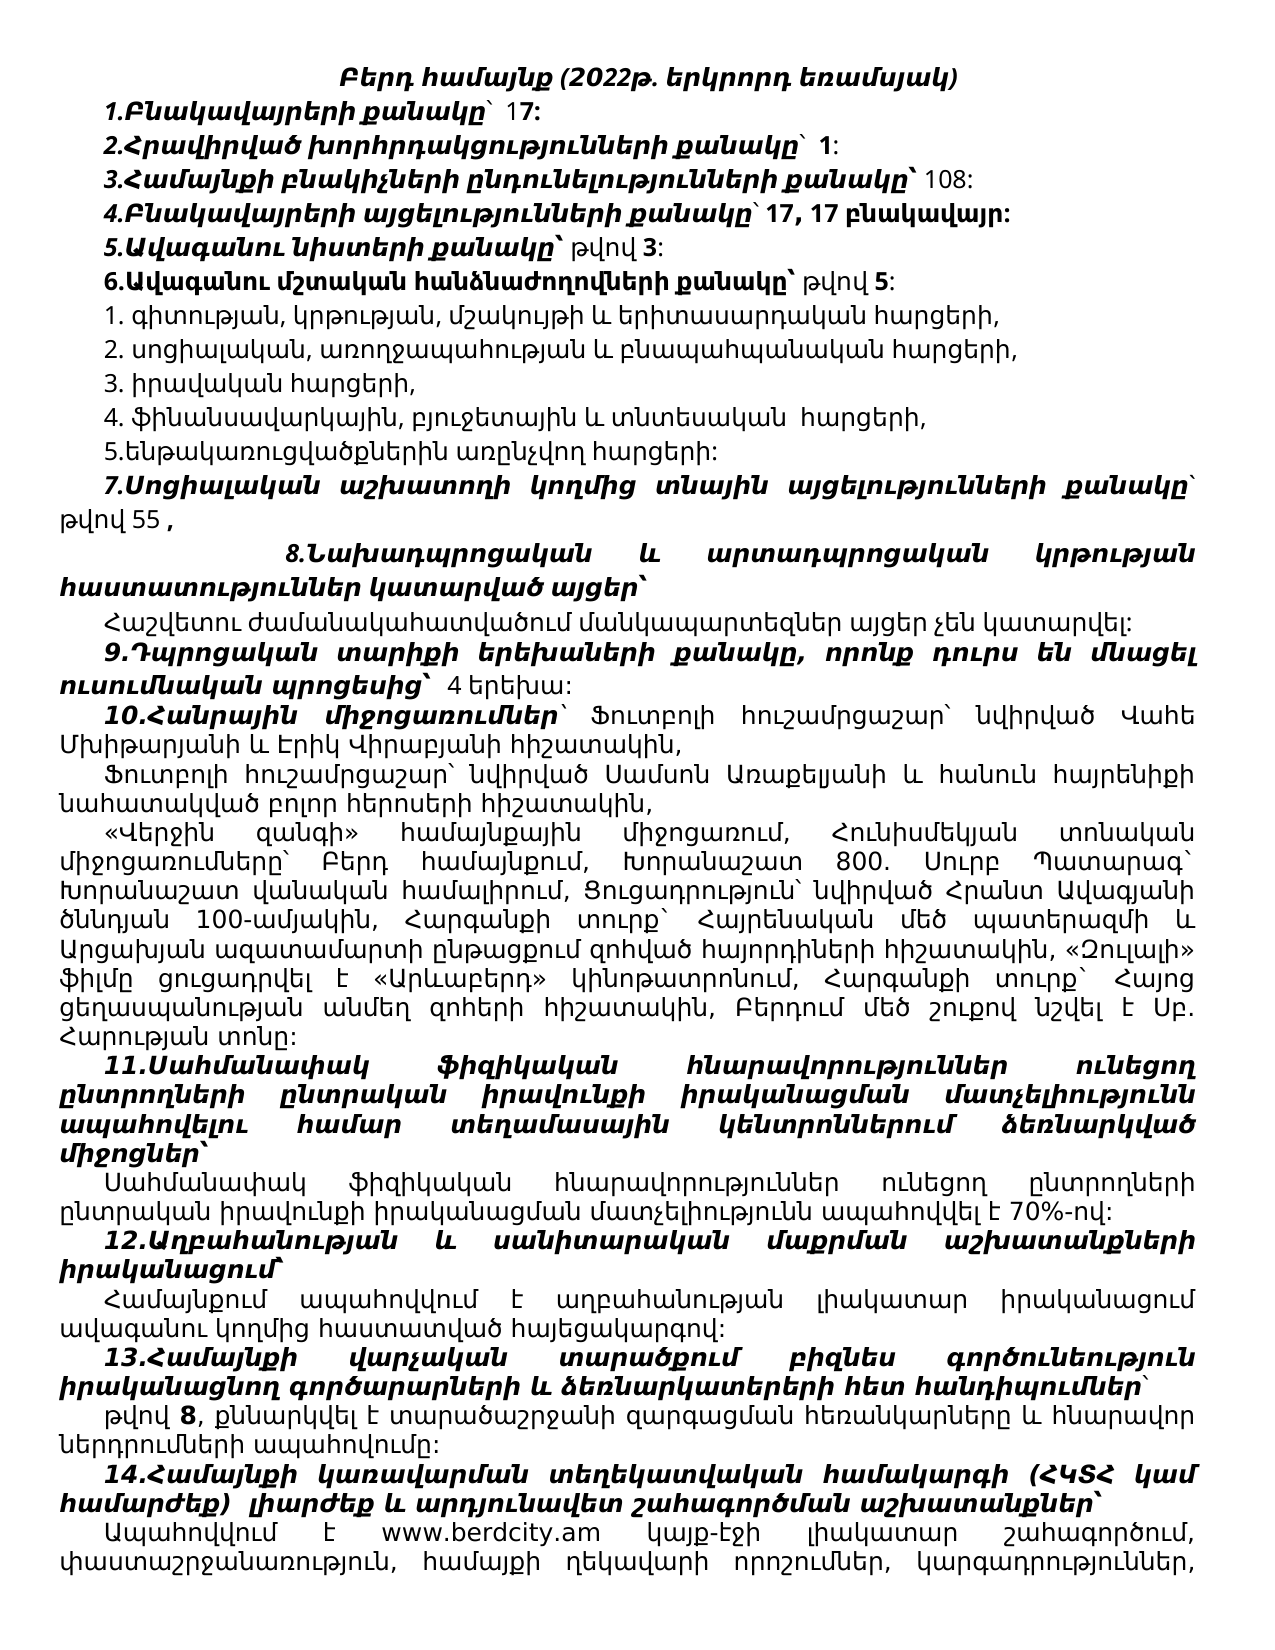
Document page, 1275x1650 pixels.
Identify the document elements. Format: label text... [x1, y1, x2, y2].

text 1.Բնակավայրերի քանակը՝ 17: [59, 93, 1196, 127]
text 3.Համայնքի բնակիչների ընդունելությունների քանակը՝ 108: [59, 161, 1196, 195]
text 4. ֆինանսավարկային, բյուջետային և տնտեսական հարցերի, [59, 400, 1196, 434]
text 14.Համայնքի կառավարման տեղեկատվական համակարգի (ՀԿՏՀ կամ համարժեք) լիարժեք և արդյունավետ շահագործման աշխատանքներ՝ [59, 1460, 1196, 1518]
text 7.Սոցիալական աշխատողի կողմից տնային այցելությունների քանակը` թվով 55 , [59, 468, 1196, 536]
text 2.Հրավիրված խորհրդակցությունների քանակը՝ 1: [59, 127, 1196, 161]
text Բերդ համայնք (2022թ. երկրորդ եռամսյակ) [59, 59, 1196, 93]
text 11.Սահմանափակ ֆիզիկական հնարավորություններ ունեցող ընտրողների ընտրական իրավունքի իրականացման մատչելիությունն ապահովելու համար տեղամասային կենտրոններում ձեռնարկված միջոցներ՝ [59, 1051, 1196, 1168]
text Ֆուտբոլի հուշամրցաշար՝ նվիրված Սամսոն Առաքելյանի և հանուն հայրենիքի նահատակված բոլոր հերոսերի հիշատակին, [59, 760, 1196, 818]
text Համայնքում ապահովվում է աղբահանության լիակատար իրականացում ավագանու կողմից հաստատված հայեցակարգով: [59, 1285, 1196, 1343]
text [59, 1518, 1196, 1576]
text 3. իրավական հարցերի, [59, 366, 1196, 400]
text 2. սոցիալական, առողջապահության և բնապահպանական հարցերի, [59, 332, 1196, 366]
text 12.Աղբահանության և սանիտարական մաքրման աշխատանքների իրականացում՝ [59, 1226, 1196, 1285]
text 13.Համայնքի վարչական տարածքում բիզնես գործունեություն իրականացնող գործարարների և ձեռնարկատերերի հետ հանդիպումներ՝ [59, 1343, 1196, 1401]
text Հաշվետու ժամանակահատվածում մանկապարտեզներ այցեր չեն կատարվել: [59, 604, 1196, 638]
text 4.Բնակավայրերի այցելությունների քանակը՝ 17, 17 բնակավայր: [59, 195, 1196, 229]
text Սահմանափակ ֆիզիկական հնարավորություններ ունեցող ընտրողների ընտրական իրավունքի իրականացման մատչելիությունն ապահովվել է 70%-ով: [59, 1168, 1196, 1226]
text 5.Ավագանու նիստերի քանակը՝ թվով 3: [59, 229, 1196, 263]
text 8.Նախադպրոցական և արտադպրոցական կրթության հաստատություններ կատարված այցեր՝ [59, 536, 1196, 604]
text թվով 8, քննարկվել է տարածաշրջանի զարգացման հեռանկարները և հնարավոր ներդրումների ապահովումը: [59, 1401, 1196, 1460]
text 6.Ավագանու մշտական հանձնաժողովների քանակը՝ թվով 5: [59, 263, 1196, 298]
text «Վերջին զանգի» համայնքային միջոցառում, Հունիսմեկյան տոնական միջոցառումները՝ Բերդ համայնքում, Խորանաշատ 800. Սուրբ Պատարագ` Խորանաշատ վանական համալիրում, Ցուցադրություն՝ նվիրված Հրանտ Ավագյանի ծննդյան 100-ամյակին, Հարգանքի տուրք` Հայրենական մեծ պատերազմի և Արցախյան ազատամարտի ընթացքում զոհված հայորդիների հիշատակին, «Զուլալի» ֆիլմը ցուցադրվել է «Արևաբերդ» կինոթատրոնում, Հարգանքի տուրք` Հայոց ցեղասպանության անմեղ զոհերի հիշատակին, Բերդում մեծ շուքով նշվել է Սբ. Հարության տոնը: [59, 818, 1196, 1051]
text 10.Հանրային միջոցառումներ՝ Ֆուտբոլի հուշամրցաշար՝ նվիրված Վահե Մխիթարյանի և Էրիկ Վիրաբյանի հիշատակին, [59, 701, 1196, 760]
text 1. գիտության, կրթության, մշակույթի և երիտասարդական հարցերի, [59, 298, 1196, 332]
text 5.ենթակառուցվածքներին առընչվող հարցերի: [59, 434, 1196, 468]
text 9.Դպրոցական տարիքի երեխաների քանակը, որոնք դուրս են մնացել ուսումնական պրոցեսից՝ 4 երեխա: [59, 638, 1196, 701]
